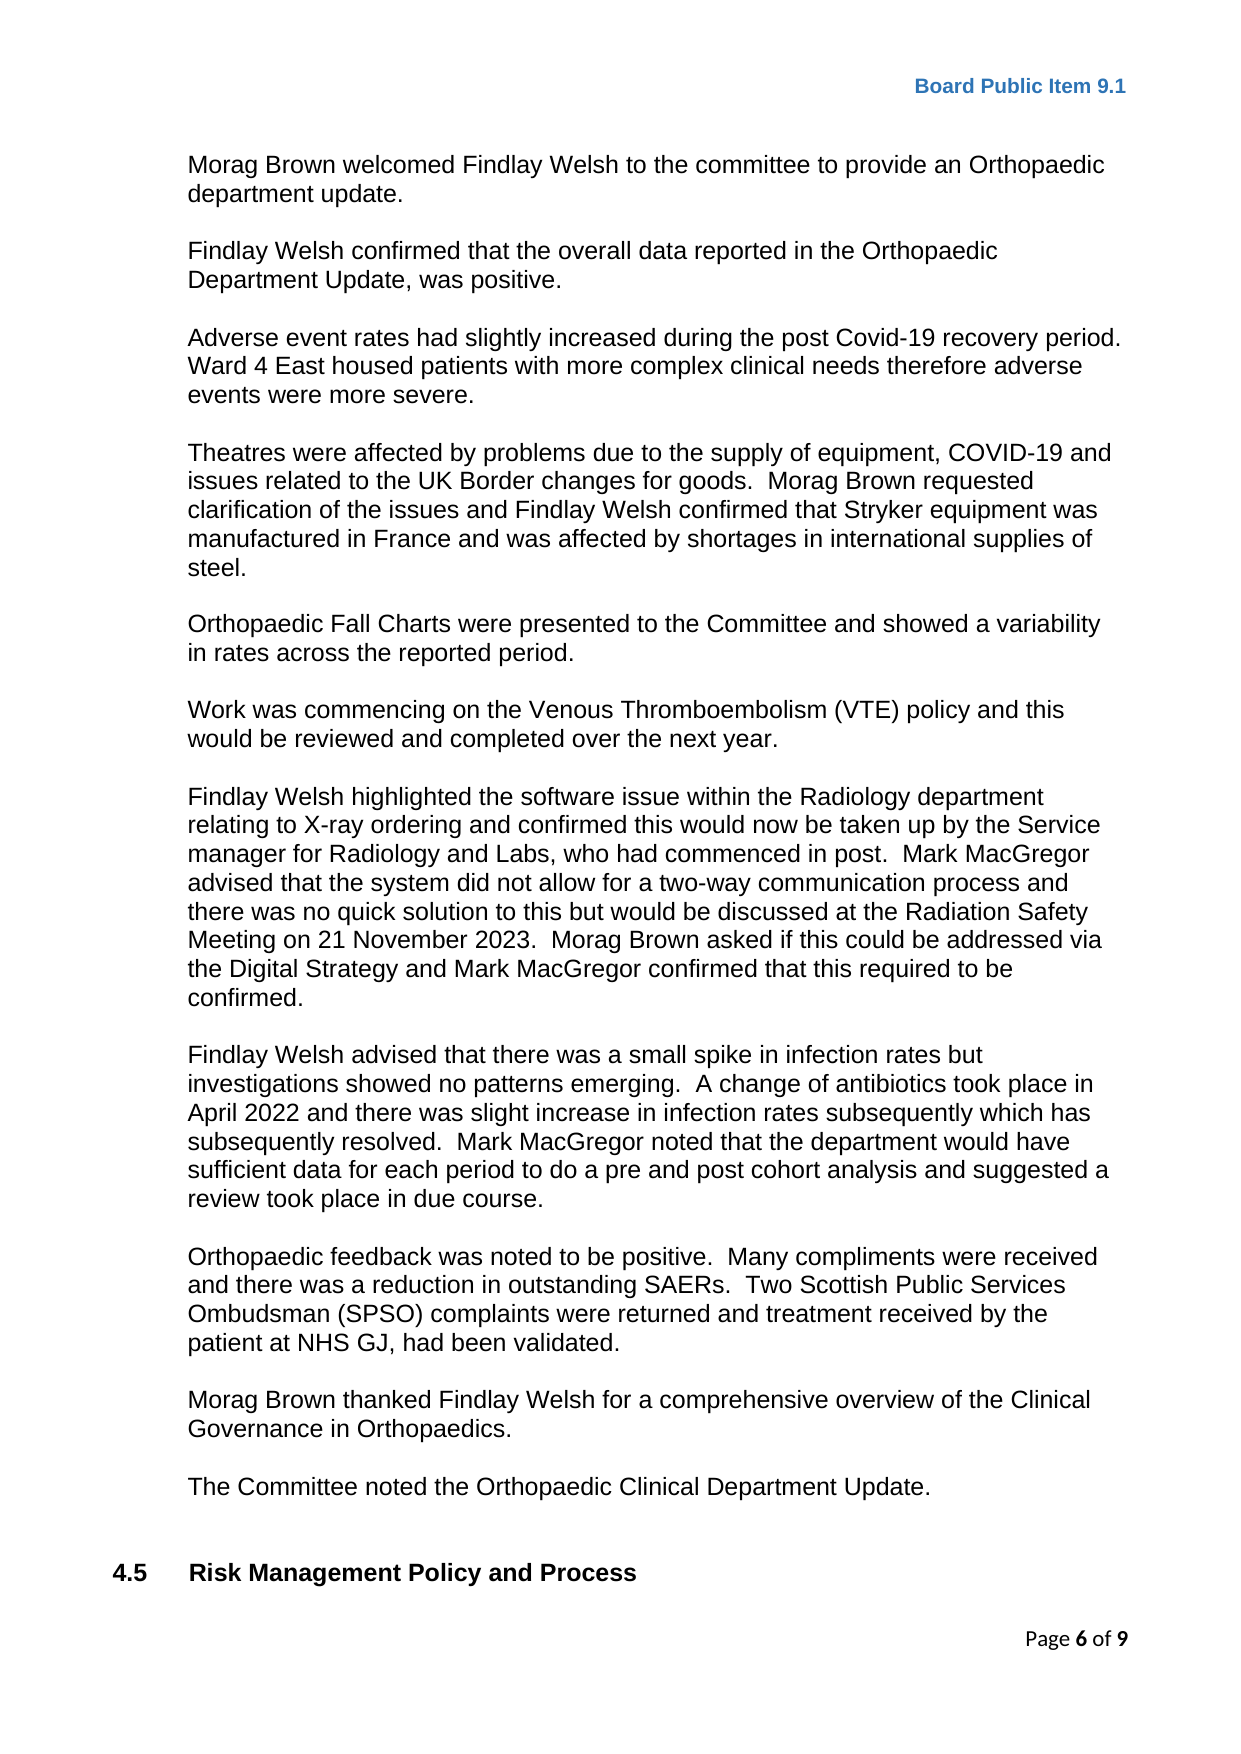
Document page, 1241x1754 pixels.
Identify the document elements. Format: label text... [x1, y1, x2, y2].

text Morag Brown welcomed Findlay Welsh to the committee to provide an Orthopaedic department update. [187, 150, 1128, 207]
text Orthopaedic feedback was noted to be positive. Many compliments were received and there was a reduction in outstanding SAERs. Two Scottish Public Services Ombudsman (SPSO) complaints were returned and treatment received by the patient at NHS GJ, had been validated. [187, 1242, 1128, 1357]
text 4.5 Risk Management Policy and Process [112, 1558, 1128, 1587]
text Adverse event rates had slightly increased during the post Covid-19 recovery period. Ward 4 East housed patients with more complex clinical needs therefore adverse events were more severe. [187, 322, 1128, 409]
text Work was commencing on the Venous Thromboembolism (VTE) policy and this would be reviewed and completed over the next year. [187, 696, 1128, 753]
text Findlay Welsh advised that there was a small spike in infection rates but investigations showed no patterns emerging. A change of antibiotics took place in April 2022 and there was slight increase in infection rates subsequently which has subsequently resolved. Mark MacGregor noted that the department would have sufficient data for each period to do a pre and post cohort analysis and suggested a review took place in due course. [187, 1041, 1128, 1213]
text The Committee noted the Orthopaedic Clinical Department Update. [187, 1472, 1128, 1501]
text Orthopaedic Fall Charts were presented to the Committee and showed a variability in rates across the reported period. [187, 609, 1128, 667]
text Morag Brown thanked Findlay Welsh for a comprehensive overview of the Clinical Governance in Orthopaedics. [187, 1386, 1128, 1443]
text Findlay Welsh confirmed that the overall data reported in the Orthopaedic Department Update, was positive. [187, 236, 1128, 294]
text Findlay Welsh highlighted the software issue within the Radiology department relating to X-ray ordering and confirmed this would now be taken up by the Service manager for Radiology and Labs, who had commenced in post. Mark MacGregor advised that the system did not allow for a two-way communication process and there was no quick solution to this but would be discussed at the Radiation Safety Meeting on 21 November 2023. Morag Brown asked if this could be addressed via the Digital Strategy and Mark MacGregor confirmed that this required to be confirmed. [187, 782, 1128, 1012]
text Theatres were affected by problems due to the supply of equipment, COVID-19 and issues related to the UK Border changes for goods. Morag Brown requested clarification of the issues and Findlay Welsh confirmed that Stryker equipment was manufactured in France and was affected by shortages in international supplies of steel. [187, 437, 1128, 581]
